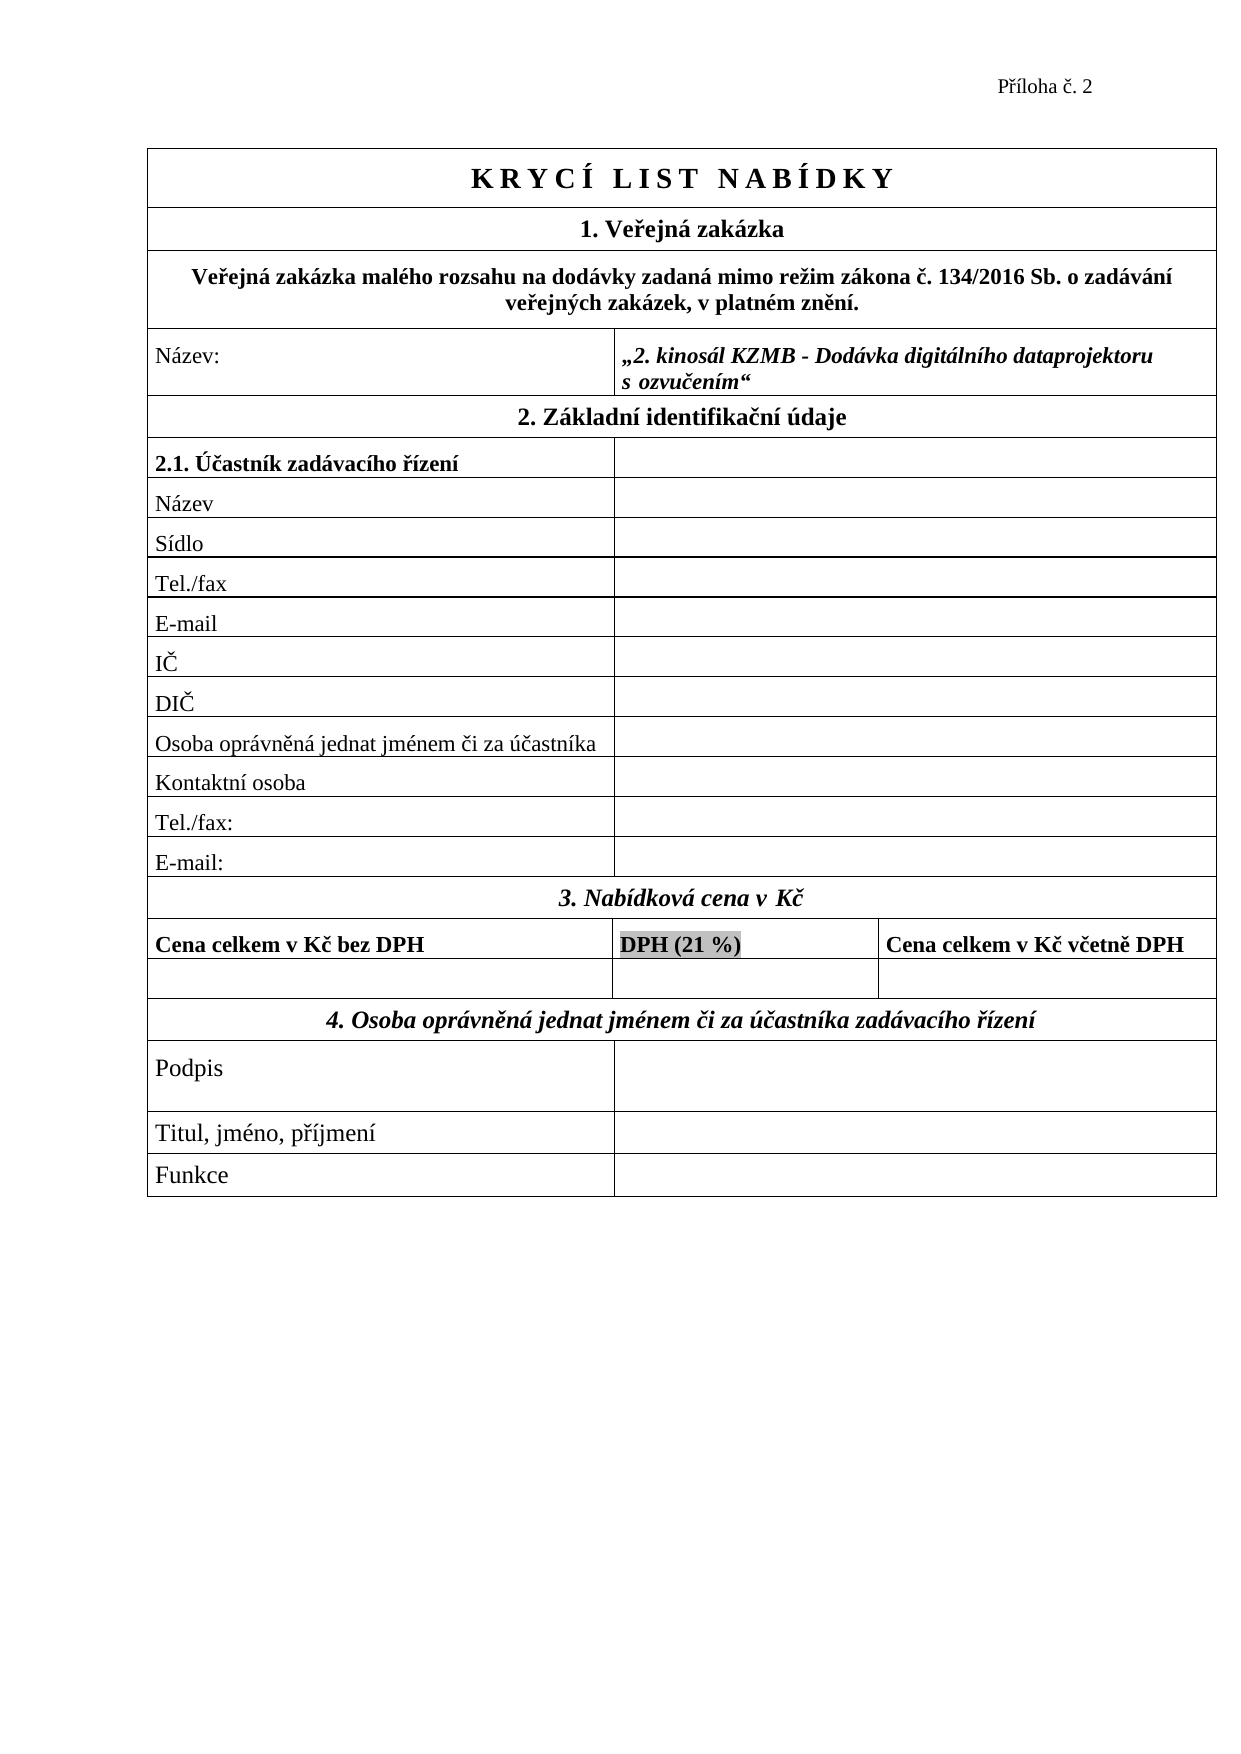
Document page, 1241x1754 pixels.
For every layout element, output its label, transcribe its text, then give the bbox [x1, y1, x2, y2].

table_cell IČ [148, 637, 614, 676]
table_cell Veřejná zakázka malého rozsahu na dodávky zadaná mimo režim zákona č. 134/2016 Sb. o zadávání veřejných zakázek, v platném znění. [148, 251, 1216, 328]
table_cell Titul, jméno, příjmení [148, 1112, 614, 1153]
table_cell 2. Základní identifikační údaje [148, 396, 1216, 437]
table_cell DIČ [148, 677, 614, 716]
table_cell [879, 959, 1216, 998]
table_header KRYCÍ LIST NABÍDKY [148, 149, 1216, 207]
table_cell 4. Osoba oprávněná jednat jménem či za účastníka zadávacího řízení [148, 999, 1216, 1040]
table_cell [615, 438, 1216, 477]
table_cell [615, 558, 1216, 596]
table_cell [615, 598, 1216, 636]
table_cell 2.1. Účastník zadávacího řízení [148, 438, 614, 477]
table_cell [615, 518, 1216, 556]
table_cell DPH (21 %) [613, 919, 878, 958]
table_cell Tel./fax: [148, 797, 614, 836]
table_cell „2. kinosál KZMB - Dodávka digitálního dataprojektoru s ozvučením“ [615, 329, 1216, 394]
table_cell Sídlo [148, 518, 614, 556]
table_cell Funkce [148, 1154, 614, 1196]
table_cell [615, 717, 1216, 756]
table_cell 3. Nabídková cena v Kč [148, 877, 1216, 918]
table_cell E-mail [148, 598, 614, 636]
table_cell Cena celkem v Kč včetně DPH [879, 919, 1216, 958]
table_cell [615, 478, 1216, 517]
table_cell [148, 959, 612, 998]
table_cell [615, 797, 1216, 836]
table_cell [613, 959, 878, 998]
table_cell Tel./fax [148, 558, 614, 596]
table_cell [615, 837, 1216, 876]
table_cell 1. Veřejná zakázka [148, 208, 1216, 249]
table_cell Cena celkem v Kč bez DPH [148, 919, 612, 958]
table_cell [615, 757, 1216, 796]
table_cell Název: [148, 329, 614, 394]
table_cell Název [148, 478, 614, 517]
table_cell [615, 1112, 1216, 1153]
table_cell Kontaktní osoba [148, 757, 614, 796]
table_cell E-mail: [148, 837, 614, 876]
table_cell [615, 1041, 1216, 1111]
table_cell [615, 637, 1216, 676]
table_cell Osoba oprávněná jednat jménem či za účastníka [148, 717, 614, 756]
table_cell [615, 1154, 1216, 1196]
table_cell Podpis [148, 1041, 614, 1111]
table_cell [615, 677, 1216, 716]
